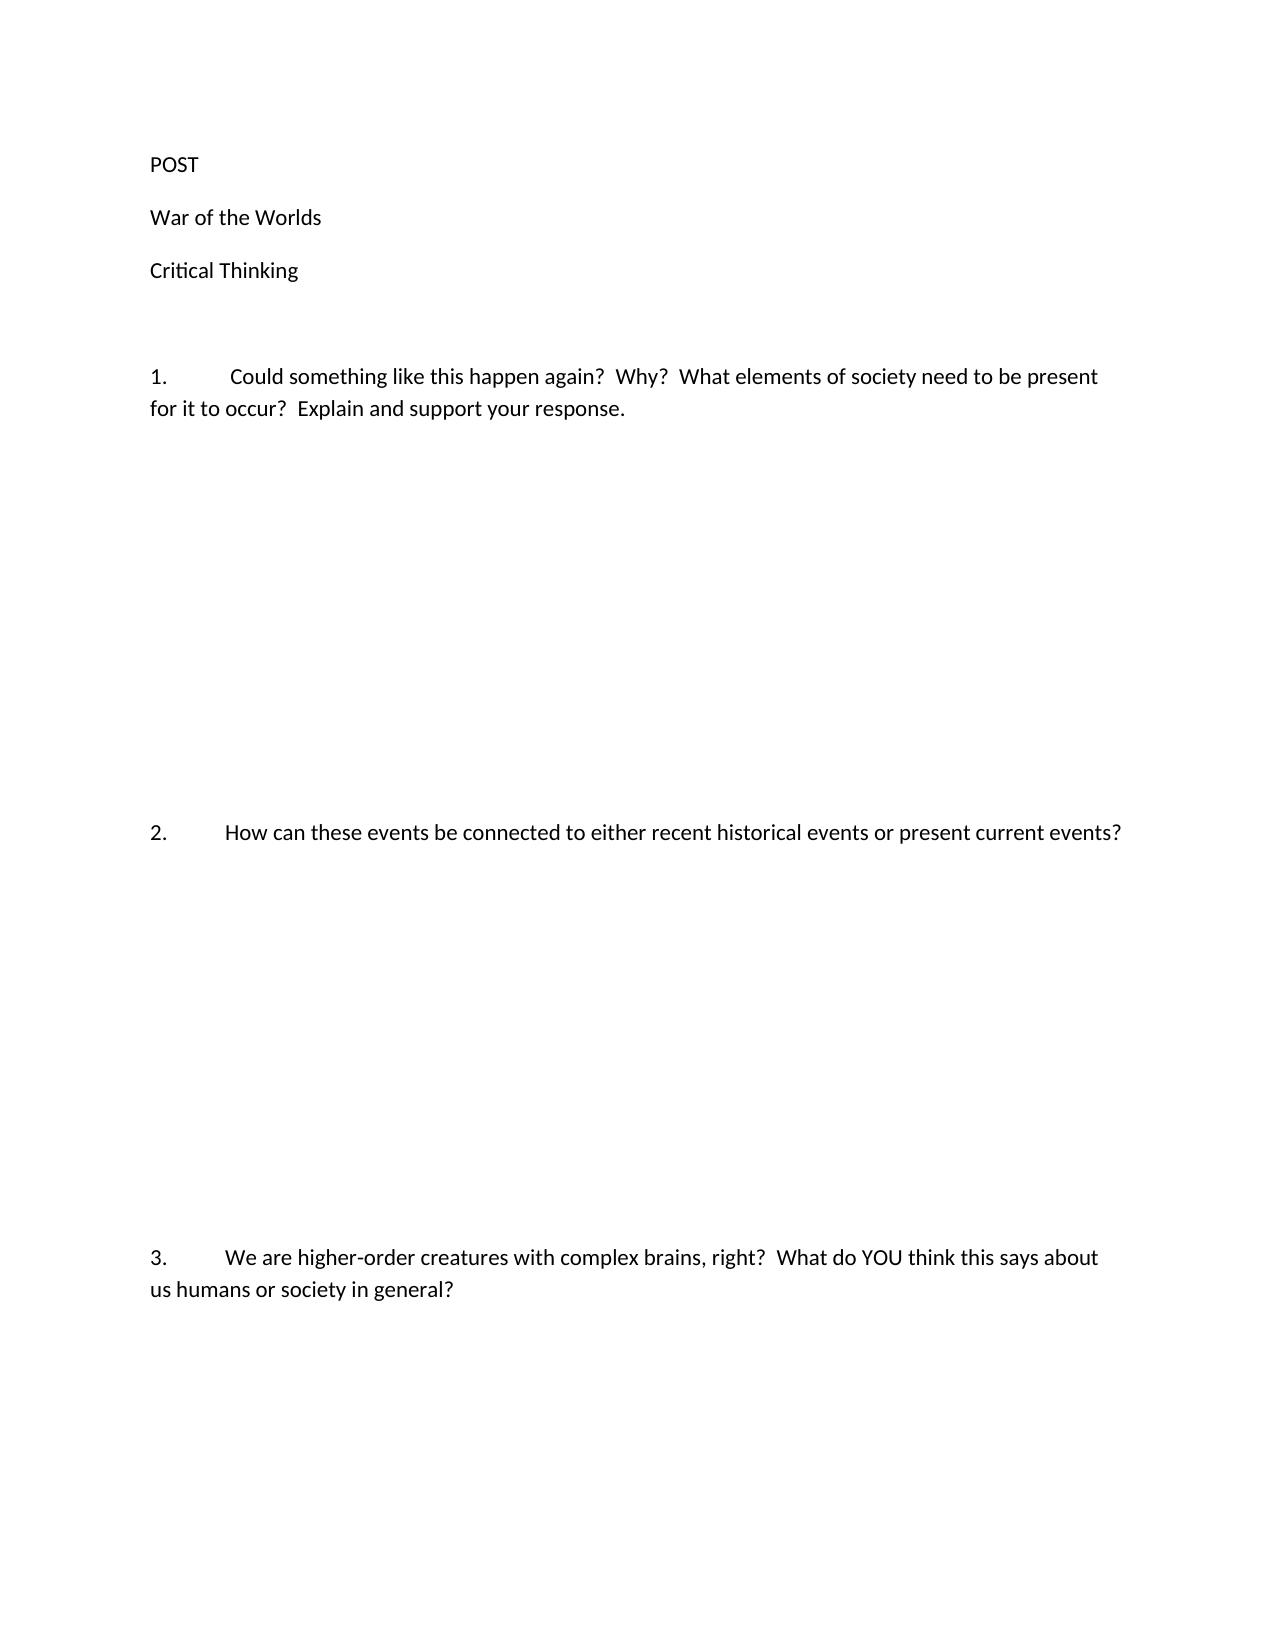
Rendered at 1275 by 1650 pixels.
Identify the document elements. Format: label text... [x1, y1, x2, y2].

text 2. How can these events be connected to either recent historical events or present current events? [150, 818, 1125, 846]
text POST [150, 150, 1125, 178]
text Critical Thinking [150, 256, 1125, 284]
text 3. We are higher-order creatures with complex brains, right? What do YOU think this says about us humans or society in general? [150, 1243, 1125, 1303]
text War of the Worlds [150, 203, 1125, 231]
text 1. Could something like this happen again? Why? What elements of society need to be present for it to occur? Explain and support your response. [150, 362, 1125, 422]
